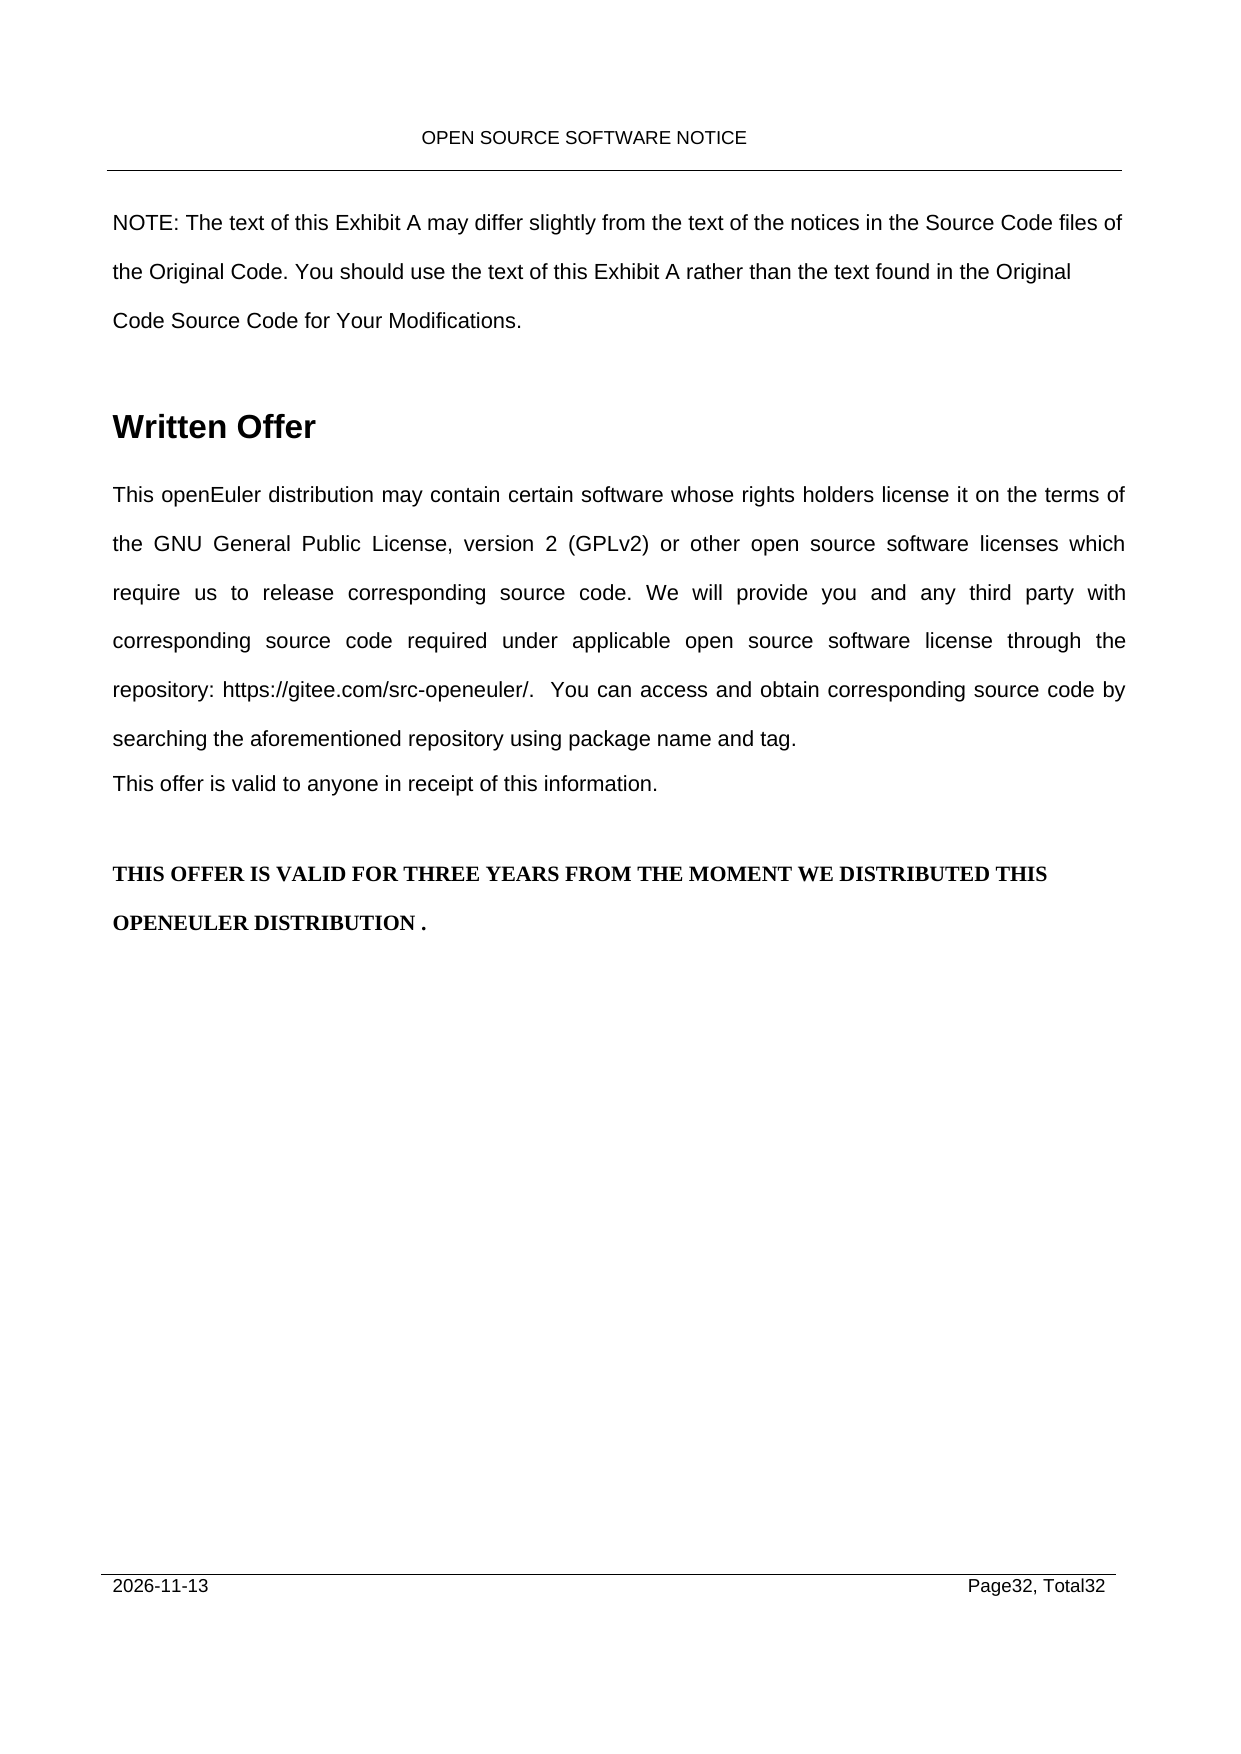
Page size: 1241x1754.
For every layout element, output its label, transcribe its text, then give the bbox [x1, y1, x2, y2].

text This offer is valid to anyone in receipt of this information. [112, 767, 1128, 799]
text NOTE: The text of this Exhibit A may differ slightly from the text of the notices in the Source Code files of the Original Code. You should use the text of this Exhibit A rather than the text found in the Original Code Source Code for Your Modifications. [112, 206, 1128, 336]
text Written Offer [112, 394, 1128, 459]
text This openEuler distribution may contain certain software whose rights holders license it on the terms of the GNU General Public License, version 2 (GPLv2) or other open source software licenses which require us to release corresponding source code. We will provide you and any third party with corresponding source code required under applicable open source software license through the repository: https://gitee.com/src-openeuler/. You can access and obtain corresponding source code by searching the aforementioned repository using package name and tag. [112, 478, 1128, 754]
text THIS OFFER IS VALID FOR THREE YEARS FROM THE MOMENT WE DISTRIBUTED THIS OPENEULER DISTRIBUTION . [112, 857, 1128, 938]
